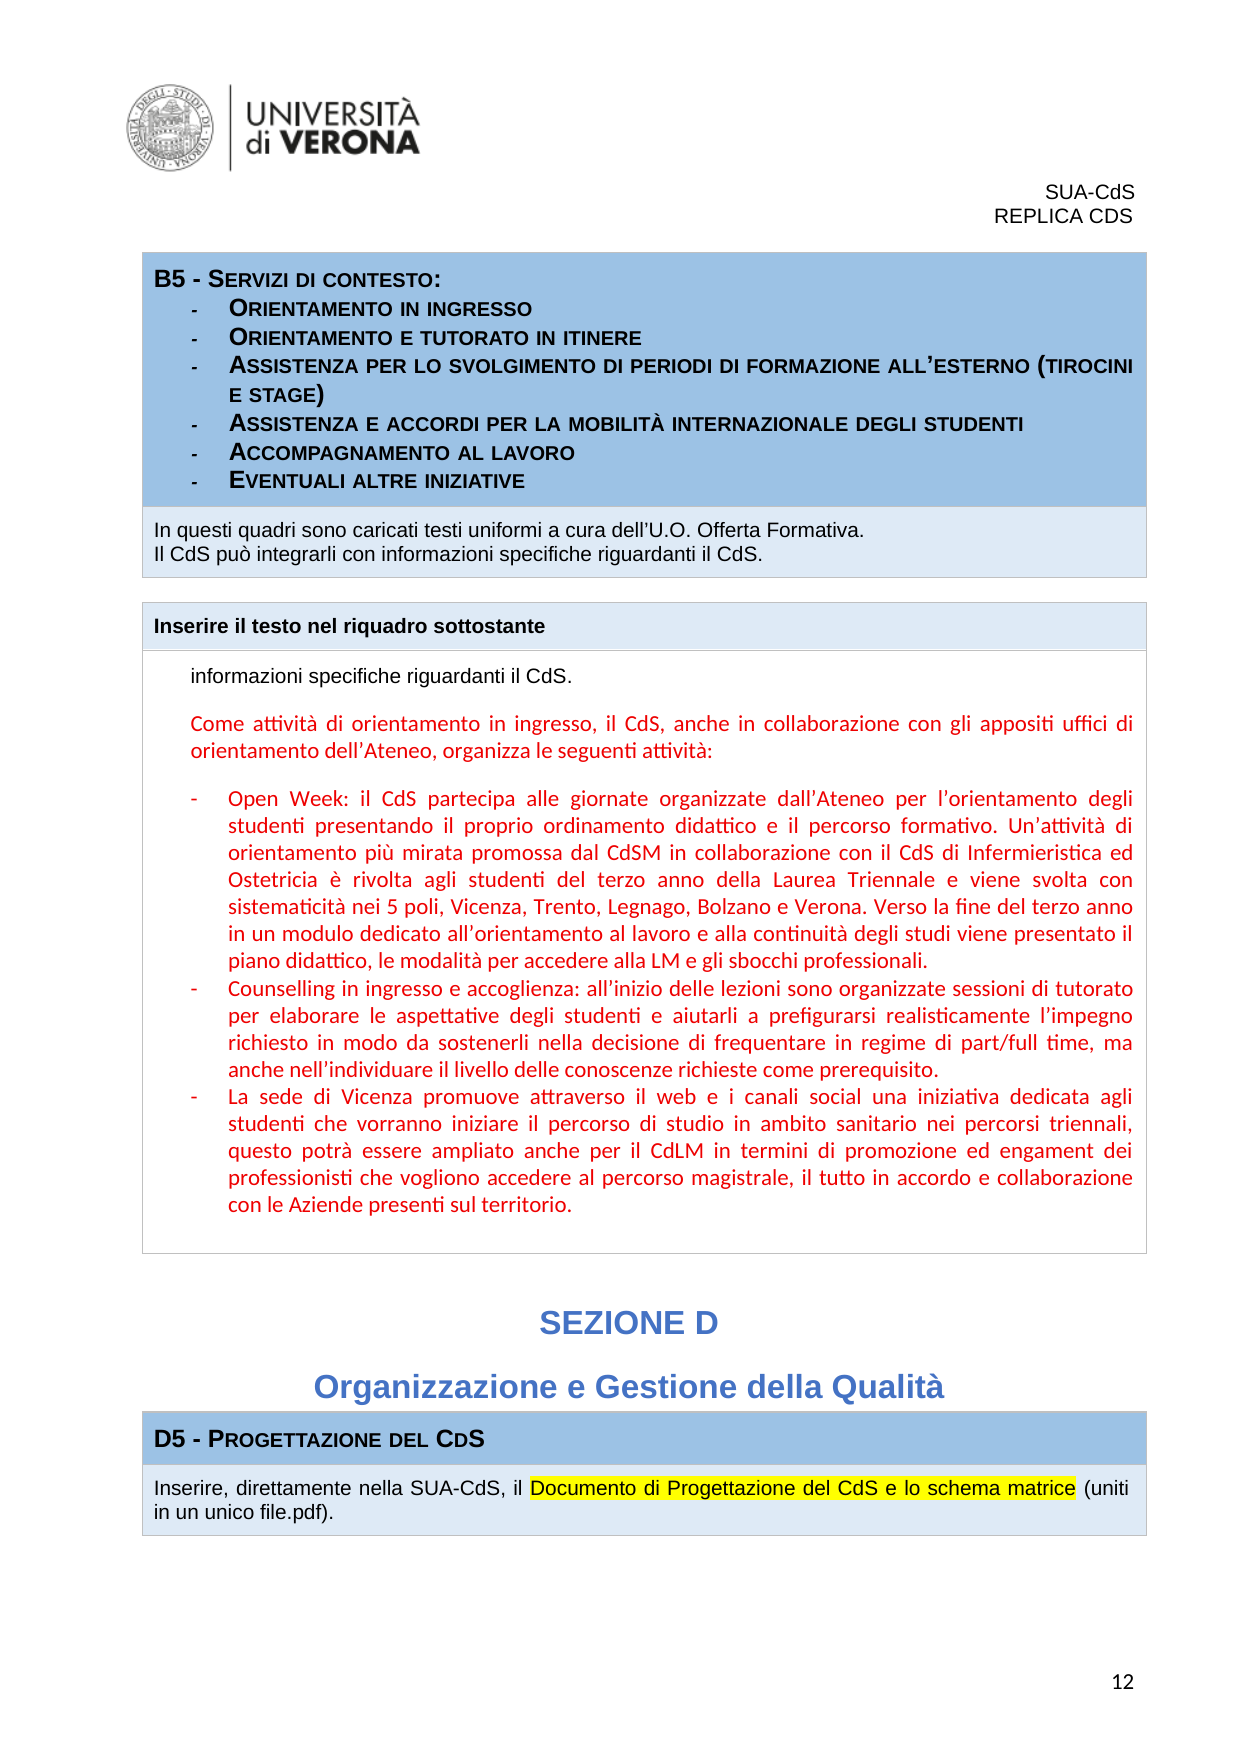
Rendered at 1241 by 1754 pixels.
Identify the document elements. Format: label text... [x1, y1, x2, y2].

table_header Inserire il testo nel riquadro sottostante [143, 603, 1146, 649]
table_cell informazioni specifiche riguardanti il CdS. Come attività di orientamento in ingresso, il CdS, anche in collaborazione con gli appositi uffici di orientamento dell’Ateneo, organizza le seguenti attività: Open Week: il CdS partecipa alle giornate organizzate dall’Ateneo per l’orientamento degli studenti presentando il proprio ordinamento didattico e il percorso formativo. Un’attività di orientamento più mirata promossa dal CdSM in collaborazione con il CdS di Infermieristica ed Ostetricia è rivolta agli studenti del terzo anno della Laurea Triennale e viene svolta con sistematicità nei 5 poli, Vicenza, Trento, Legnago, Bolzano e Verona. Verso la fine del terzo anno in un modulo dedicato all’orientamento al lavoro e alla continuità degli studi viene presentato il piano didattico, le modalità per accedere alla LM e gli sbocchi professionali. Counselling in ingresso e accoglienza: all’inizio delle lezioni sono organizzate sessioni di tutorato per elaborare le aspettative degli studenti e aiutarli a prefigurarsi realisticamente l’impegno richiesto in modo da sostenerli nella decisione di frequentare in regime di part/full time, ma anche nell’individuare il livello delle conoscenze richieste come prerequisito. La sede di Vicenza promuove attraverso il web e i canali social una iniziativa dedicata agli studenti che vorranno iniziare il percorso di studio in ambito sanitario nei percorsi triennali, questo potrà essere ampliato anche per il CdLM in termini di promozione ed engament dei professionisti che vogliono accedere al percorso magistrale, il tutto in accordo e collaborazione con le Aziende presenti sul territorio. [143, 651, 1146, 1253]
subtitle Organizzazione e Gestione della Qualità [130, 1367, 1128, 1405]
table_cell In questi quadri sono caricati testi uniformi a cura dell’U.O. Offerta Formativa. Il CdS può integrarli con informazioni specifiche riguardanti il CdS. [143, 507, 1146, 577]
subtitle SEZIONE D [130, 1303, 1128, 1342]
table_header B5 - Servizi di contesto: Orientamento in ingresso Orientamento e tutorato in itinere Assistenza per lo svolgimento di periodi di formazione all’esterno (tirocini e stage) Assistenza e accordi per la mobilità internazionale degli studenti Accompagnamento al lavoro Eventuali altre iniziative [143, 253, 1146, 506]
table_cell Inserire, direttamente nella SUA-CdS, il Documento di Progettazione del CdS e lo schema matrice (uniti in un unico file.pdf). [143, 1465, 1146, 1535]
table_header D5 - Progettazione del CdS [143, 1413, 1146, 1464]
